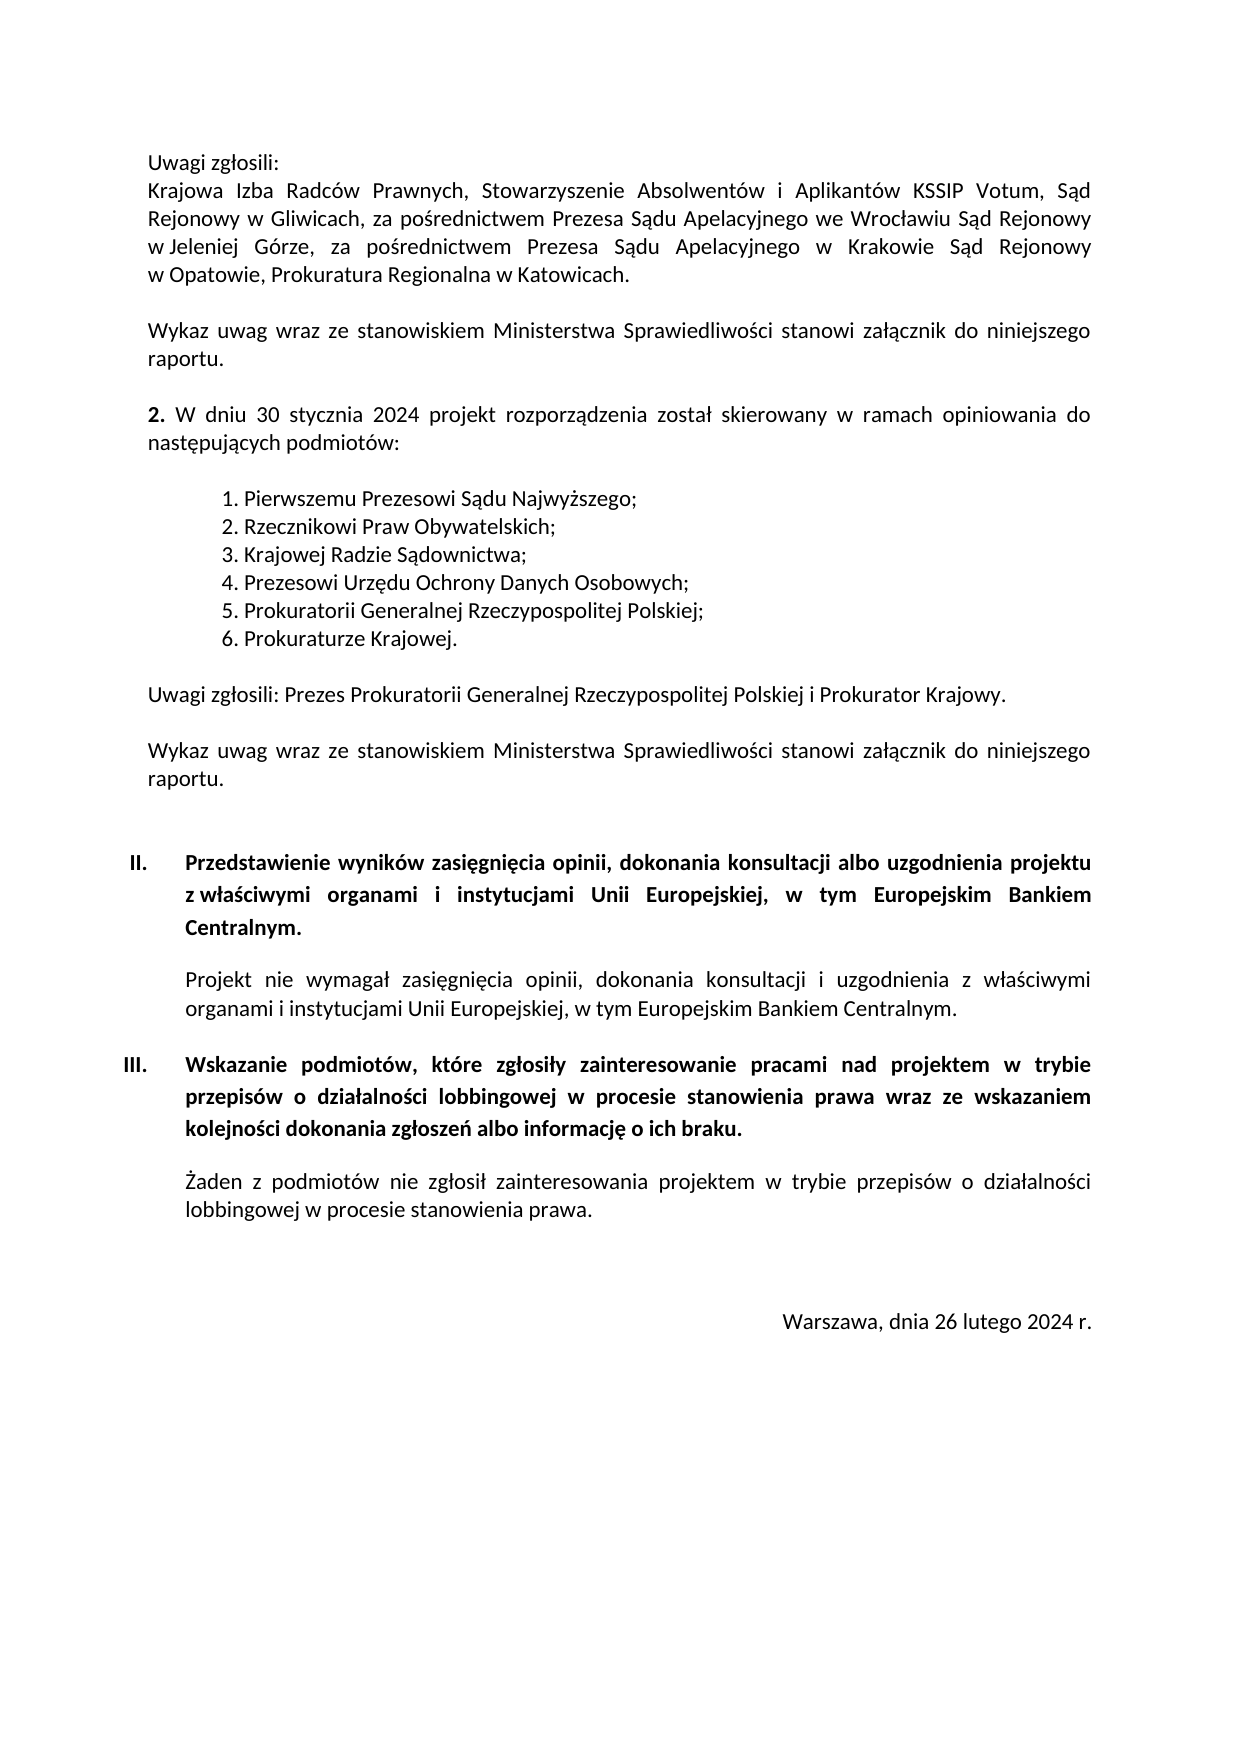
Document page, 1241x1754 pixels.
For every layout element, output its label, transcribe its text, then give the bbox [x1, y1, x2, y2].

text Krajowa Izba Radców Prawnych, Stowarzyszenie Absolwentów i Aplikantów KSSIP Votum, Sąd Rejonowy w Gliwicach, za pośrednictwem Prezesa Sądu Apelacyjnego we Wrocławiu Sąd Rejonowy w Jeleniej Górze, za pośrednictwem Prezesa Sądu Apelacyjnego w Krakowie Sąd Rejonowy w Opatowie, Prokuratura Regionalna w Katowicach. [148, 176, 1093, 288]
text 2. W dniu 30 stycznia 2024 projekt rozporządzenia został skierowany w ramach opiniowania do następujących podmiotów: [148, 400, 1093, 456]
text Uwagi zgłosili: Prezes Prokuratorii Generalnej Rzeczypospolitej Polskiej i Prokurator Krajowy. [148, 680, 1093, 708]
list Przedstawienie wyników zasięgnięcia opinii, dokonania konsultacji albo uzgodnienia projektu z właściwymi organami i instytucjami Unii Europejskiej, w tym Europejskim Bankiem Centralnym. [148, 848, 1093, 941]
text 1. Pierwszemu Prezesowi Sądu Najwyższego; [148, 484, 1093, 512]
text 3. Krajowej Radzie Sądownictwa; [148, 540, 1093, 568]
text 5. Prokuratorii Generalnej Rzeczypospolitej Polskiej; [148, 596, 1093, 624]
text 6. Prokuraturze Krajowej. [148, 624, 1093, 652]
text Żaden z podmiotów nie zgłosił zainteresowania projektem w trybie przepisów o działalności lobbingowej w procesie stanowienia prawa. [185, 1167, 1093, 1223]
text Wykaz uwag wraz ze stanowiskiem Ministerstwa Sprawiedliwości stanowi załącznik do niniejszego raportu. [148, 736, 1093, 792]
text Projekt nie wymagał zasięgnięcia opinii, dokonania konsultacji i uzgodnienia z właściwymi organami i instytucjami Unii Europejskiej, w tym Europejskim Bankiem Centralnym. [185, 966, 1093, 1022]
text 4. Prezesowi Urzędu Ochrony Danych Osobowych; [148, 568, 1093, 596]
text 2. Rzecznikowi Praw Obywatelskich; [148, 512, 1093, 540]
list Wskazanie podmiotów, które zgłosiły zainteresowanie pracami nad projektem w trybie przepisów o działalności lobbingowej w procesie stanowienia prawa wraz ze wskazaniem kolejności dokonania zgłoszeń albo informację o ich braku. [148, 1050, 1093, 1142]
text Uwagi zgłosili: [148, 148, 1093, 176]
text Wykaz uwag wraz ze stanowiskiem Ministerstwa Sprawiedliwości stanowi załącznik do niniejszego raportu. [148, 316, 1093, 372]
text Warszawa, dnia 26 lutego 2024 r. [148, 1307, 1093, 1335]
